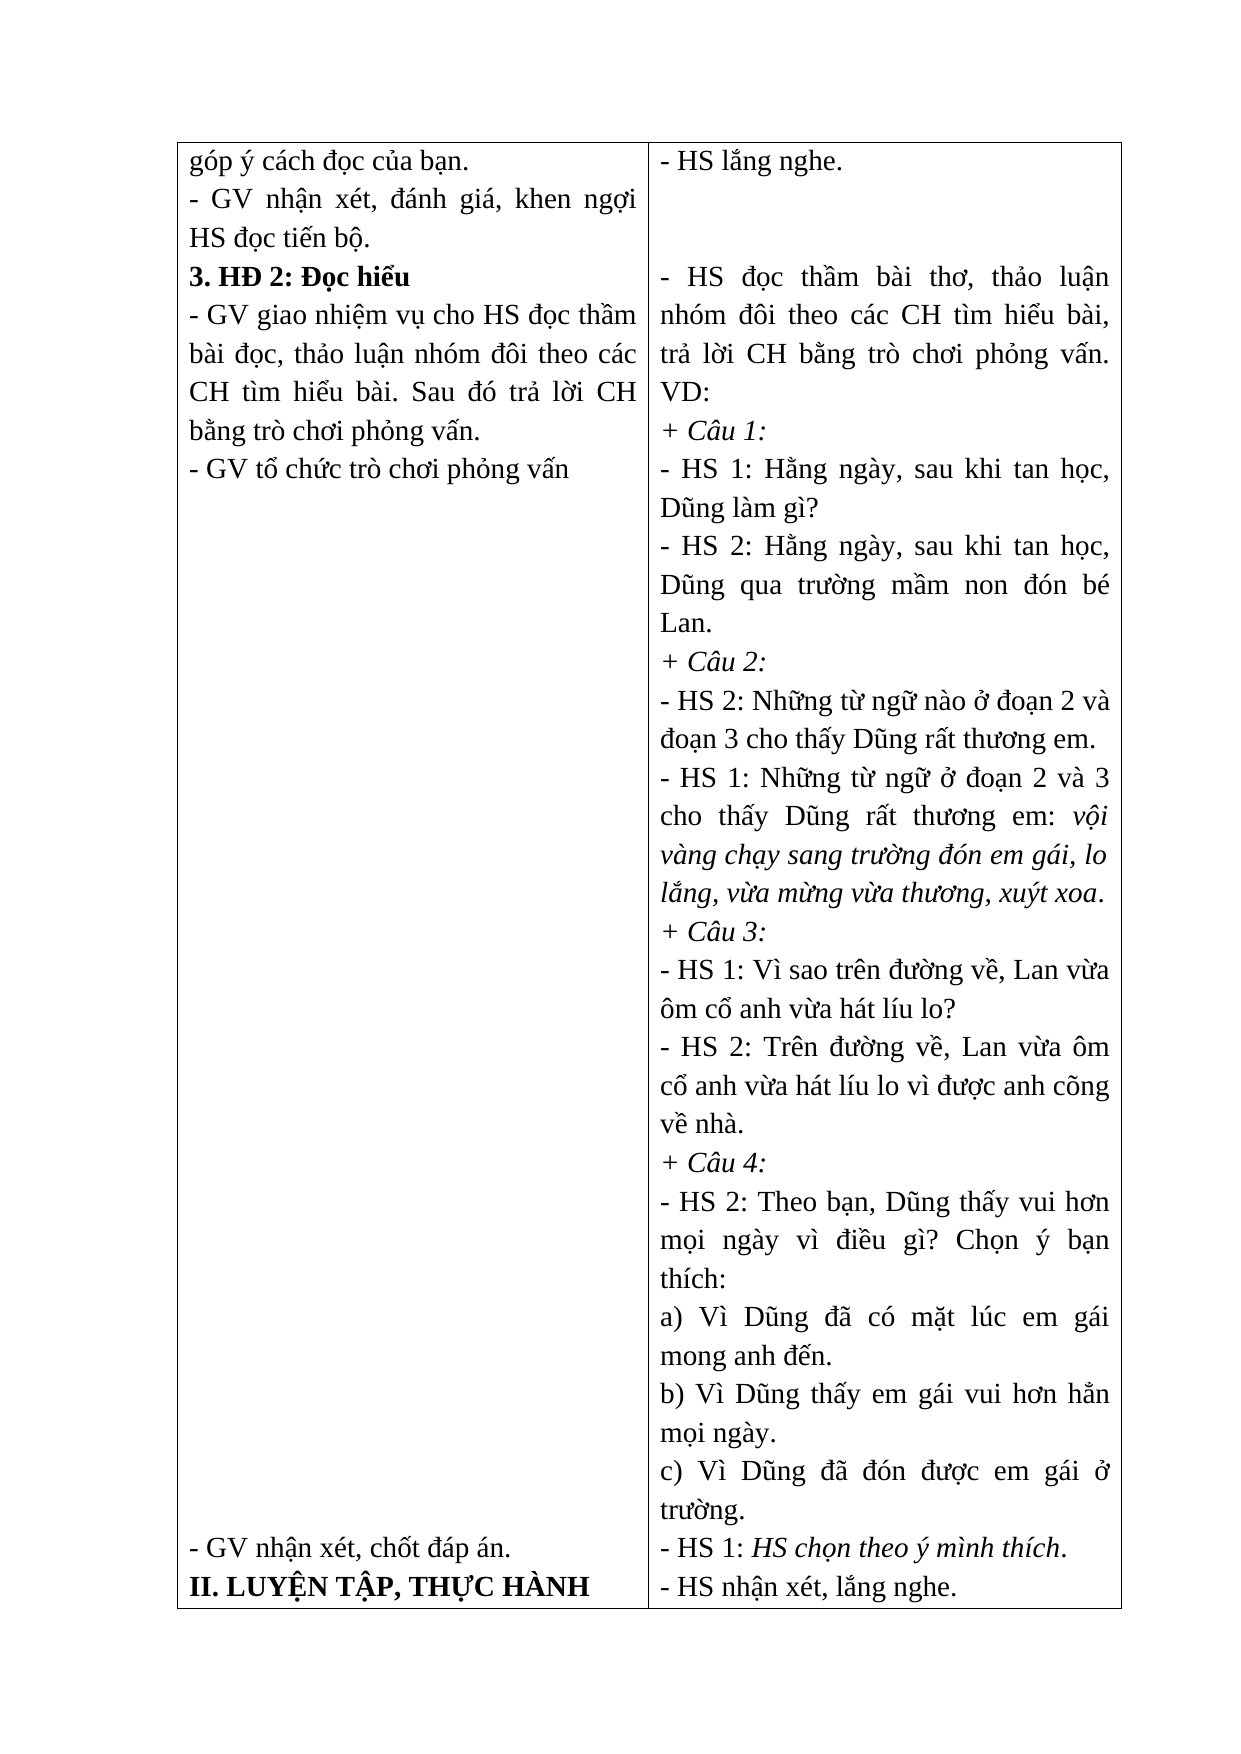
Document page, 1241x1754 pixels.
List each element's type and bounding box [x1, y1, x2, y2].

table_cell [649, 143, 1121, 1608]
table_cell [178, 143, 648, 1608]
